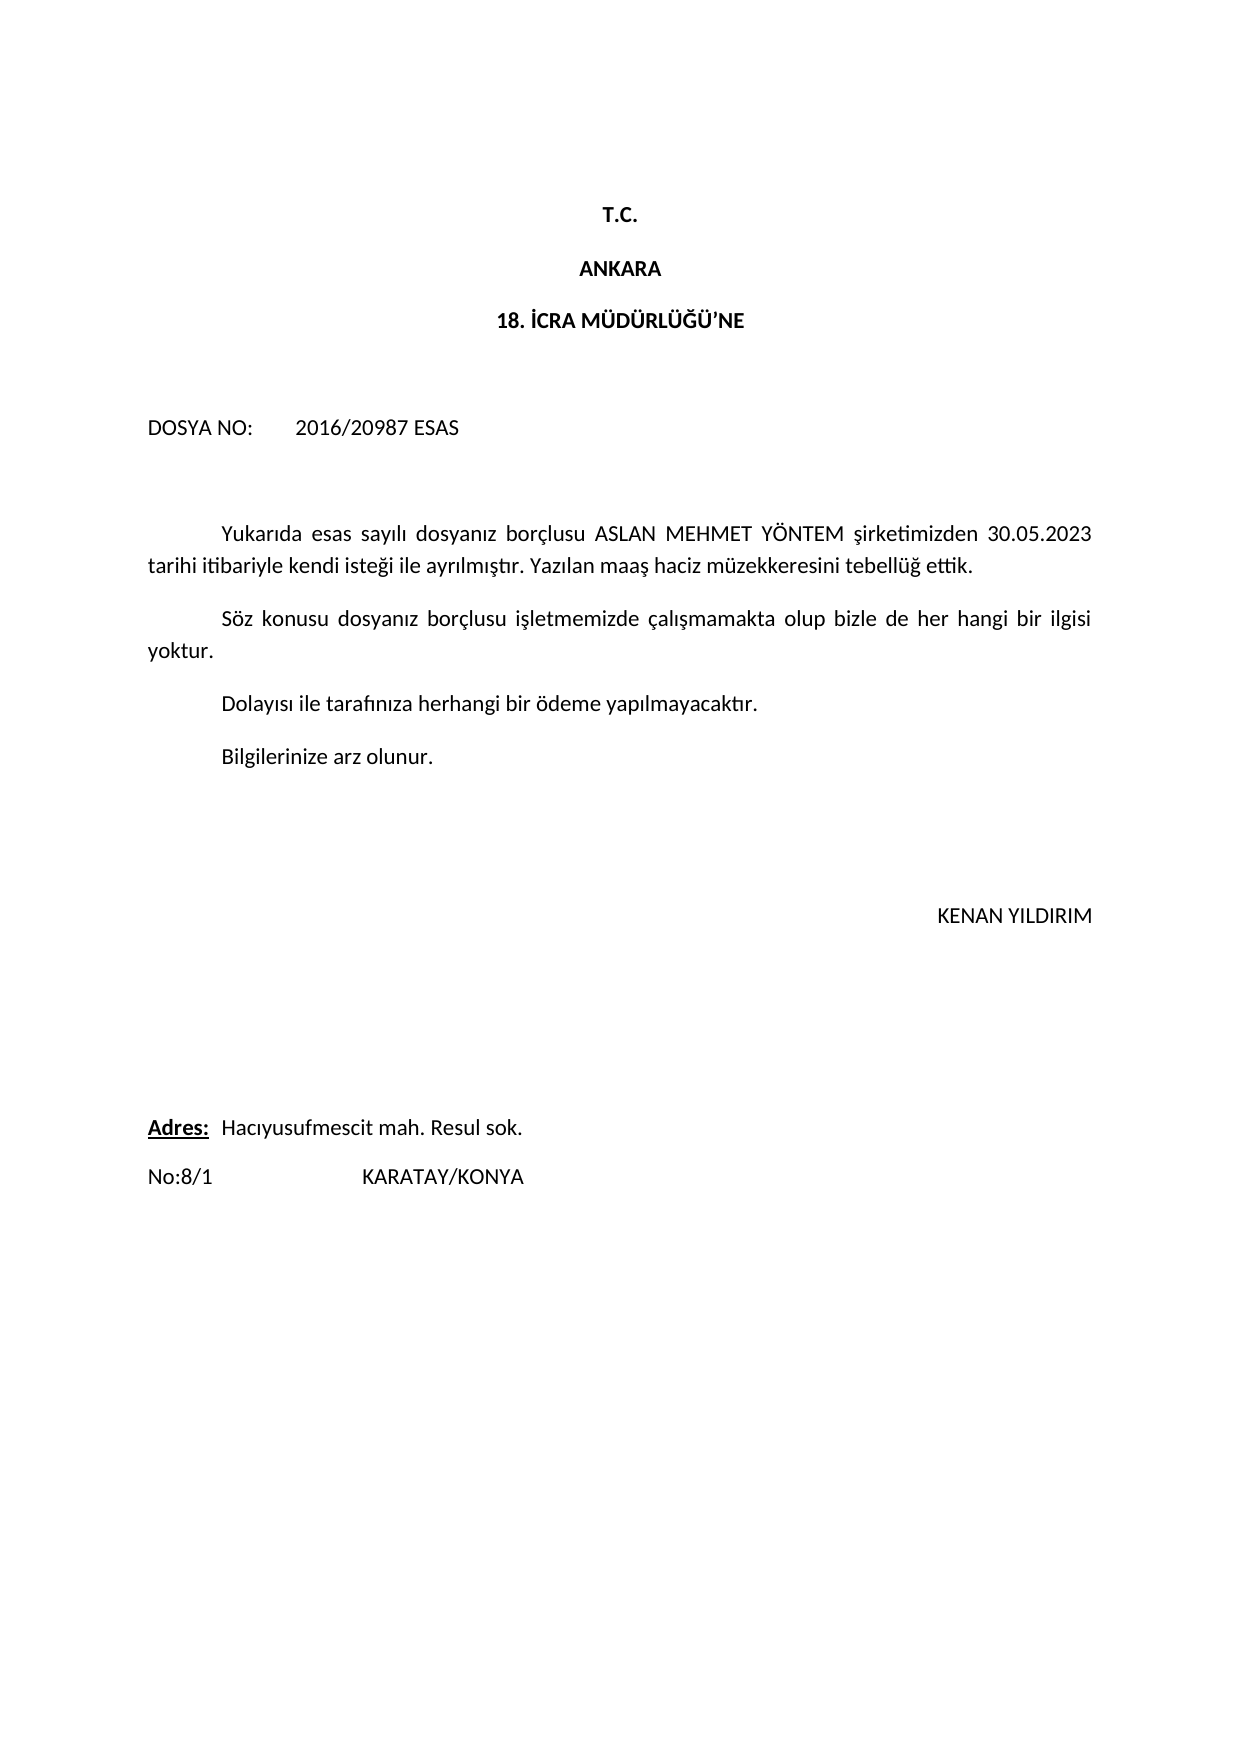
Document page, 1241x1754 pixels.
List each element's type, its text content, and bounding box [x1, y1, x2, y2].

text DOSYA NO: 2016/20987 ESAS [148, 413, 1093, 441]
text KENAN YILDIRIM [148, 901, 1093, 929]
text Dolayısı ile tarafınıza herhangi bir ödeme yapılmayacaktır. [148, 689, 1093, 717]
text 18. İCRA MÜDÜRLÜĞÜ’NE [148, 307, 1093, 335]
text No:8/1 KARATAY/KONYA [148, 1162, 1093, 1190]
text Adres: Hacıyusufmescit mah. Resul sok. [148, 1113, 1093, 1141]
text ANKARA [148, 254, 1093, 282]
text T.C. [148, 201, 1093, 229]
text Bilgilerinize arz olunur. [148, 742, 1093, 770]
text Yukarıda esas sayılı dosyanız borçlusu ASLAN MEHMET YÖNTEM şirketimizden 30.05.2023 tarihi itibariyle kendi isteği ile ayrılmıştır. Yazılan maaş haciz müzekkeresini tebellüğ ettik. [148, 519, 1093, 579]
text Söz konusu dosyanız borçlusu işletmemizde çalışmamakta olup bizle de her hangi bir ilgisi yoktur. [148, 604, 1093, 664]
